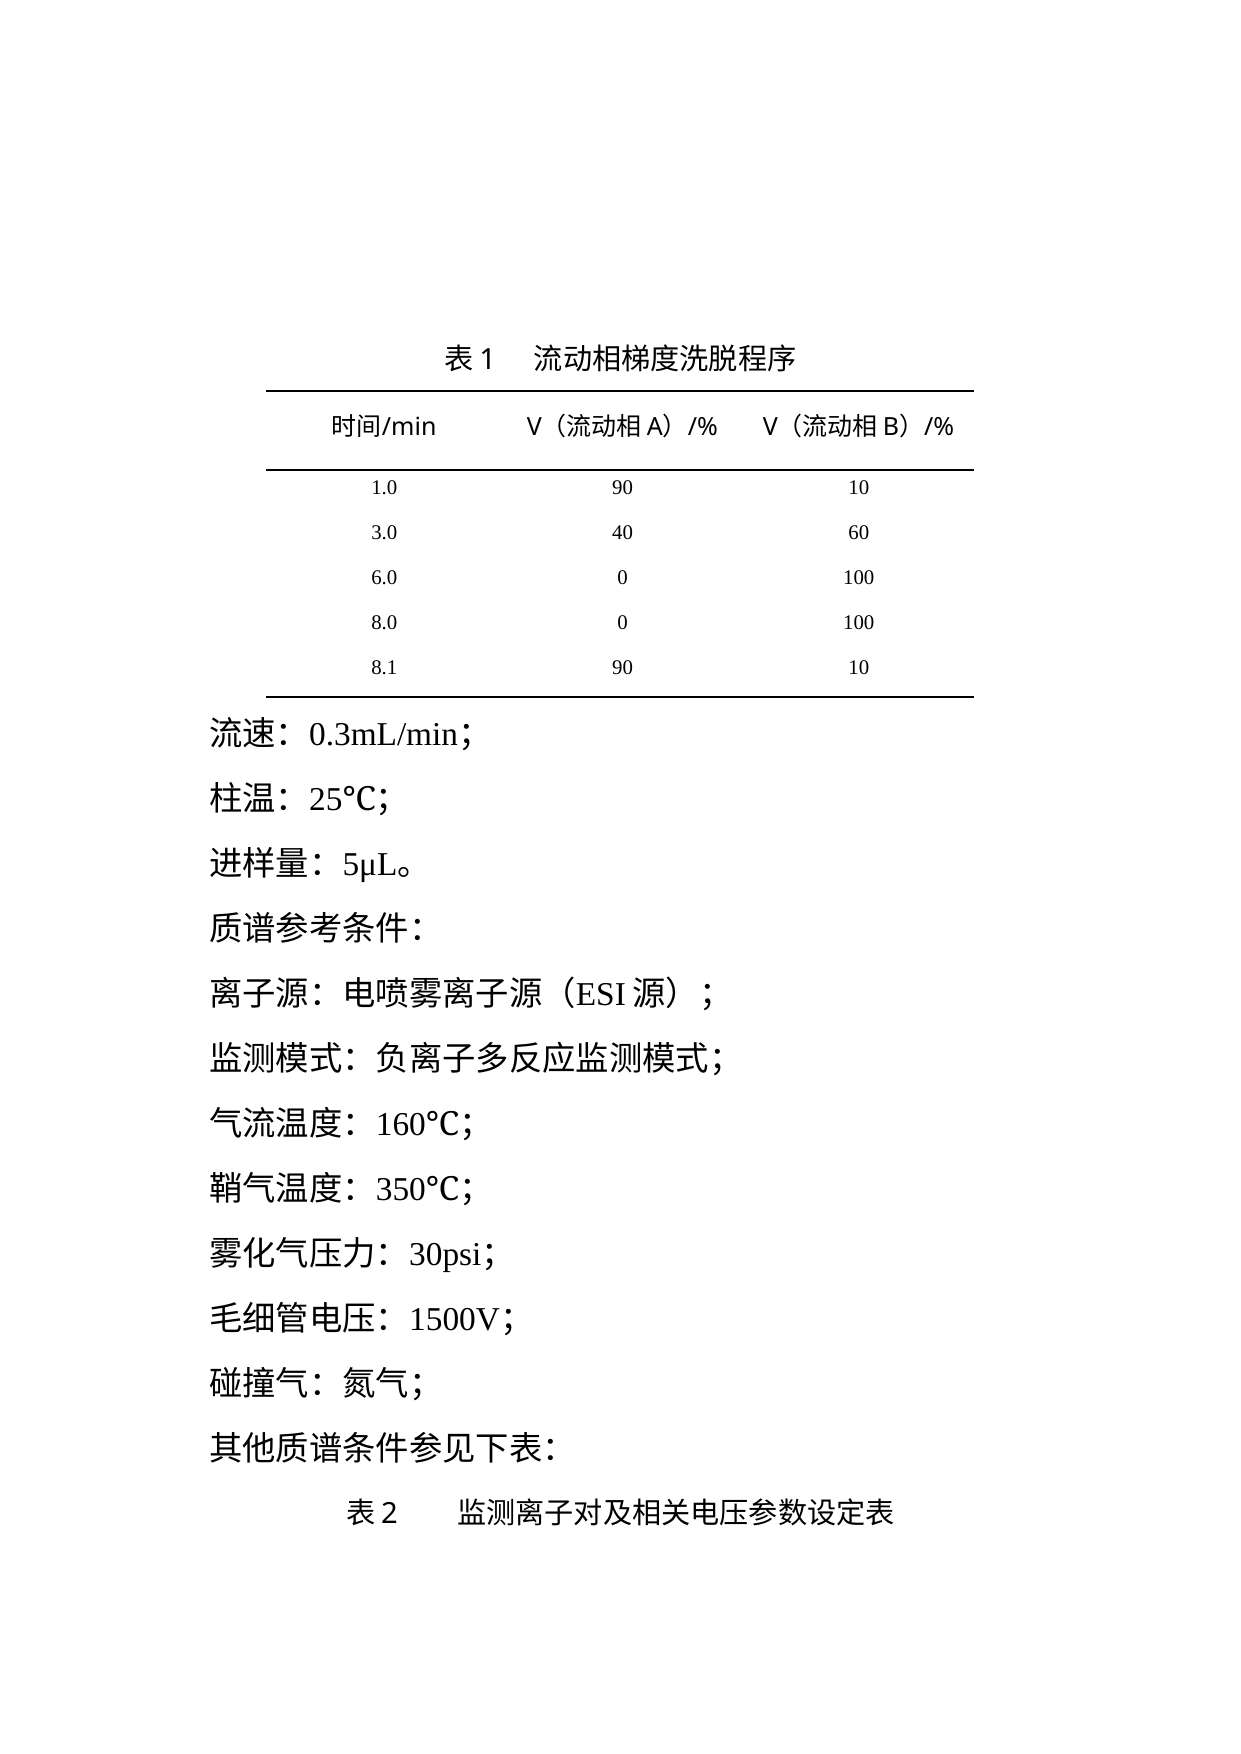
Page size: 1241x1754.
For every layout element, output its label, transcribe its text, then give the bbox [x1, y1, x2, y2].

text 离子源：电喷雾离子源（ESI源）； [150, 958, 1090, 1023]
table_cell 8.0 [266, 606, 502, 651]
table_cell 6.0 [266, 561, 502, 606]
table_cell 10 [743, 471, 974, 516]
table_header V（流动相A）/% [502, 392, 742, 469]
table_header V（流动相B）/% [743, 392, 974, 469]
text 表1 流动相梯度洗脱程序 [150, 324, 1090, 389]
table_cell 8.1 [266, 651, 502, 696]
text 鞘气温度：350℃； [150, 1153, 1090, 1218]
text 雾化气压力：30psi； [150, 1218, 1090, 1283]
table_cell 40 [502, 516, 742, 561]
table_cell 90 [502, 651, 742, 696]
table_cell 0 [502, 561, 742, 606]
table_header 时间/min [266, 392, 502, 469]
text 流速：0.3mL/min； [150, 698, 1090, 763]
table_cell 60 [743, 516, 974, 561]
text 质谱参考条件： [150, 893, 1090, 958]
table_cell 3.0 [266, 516, 502, 561]
text 柱温：25℃； [150, 763, 1090, 828]
text 进样量：5μL。 [150, 828, 1090, 893]
text 碰撞气：氮气； [150, 1348, 1090, 1413]
text 表2 监测离子对及相关电压参数设定表 [150, 1478, 1090, 1543]
text 监测模式：负离子多反应监测模式； [150, 1023, 1090, 1088]
text 其他质谱条件参见下表： [150, 1413, 1090, 1478]
table_cell 100 [743, 561, 974, 606]
text 气流温度：160℃； [150, 1088, 1090, 1153]
text 毛细管电压：1500V； [150, 1283, 1090, 1348]
table_cell 1.0 [266, 471, 502, 516]
table_cell 10 [743, 651, 974, 696]
table_cell 90 [502, 471, 742, 516]
table_cell 0 [502, 606, 742, 651]
table_cell 100 [743, 606, 974, 651]
